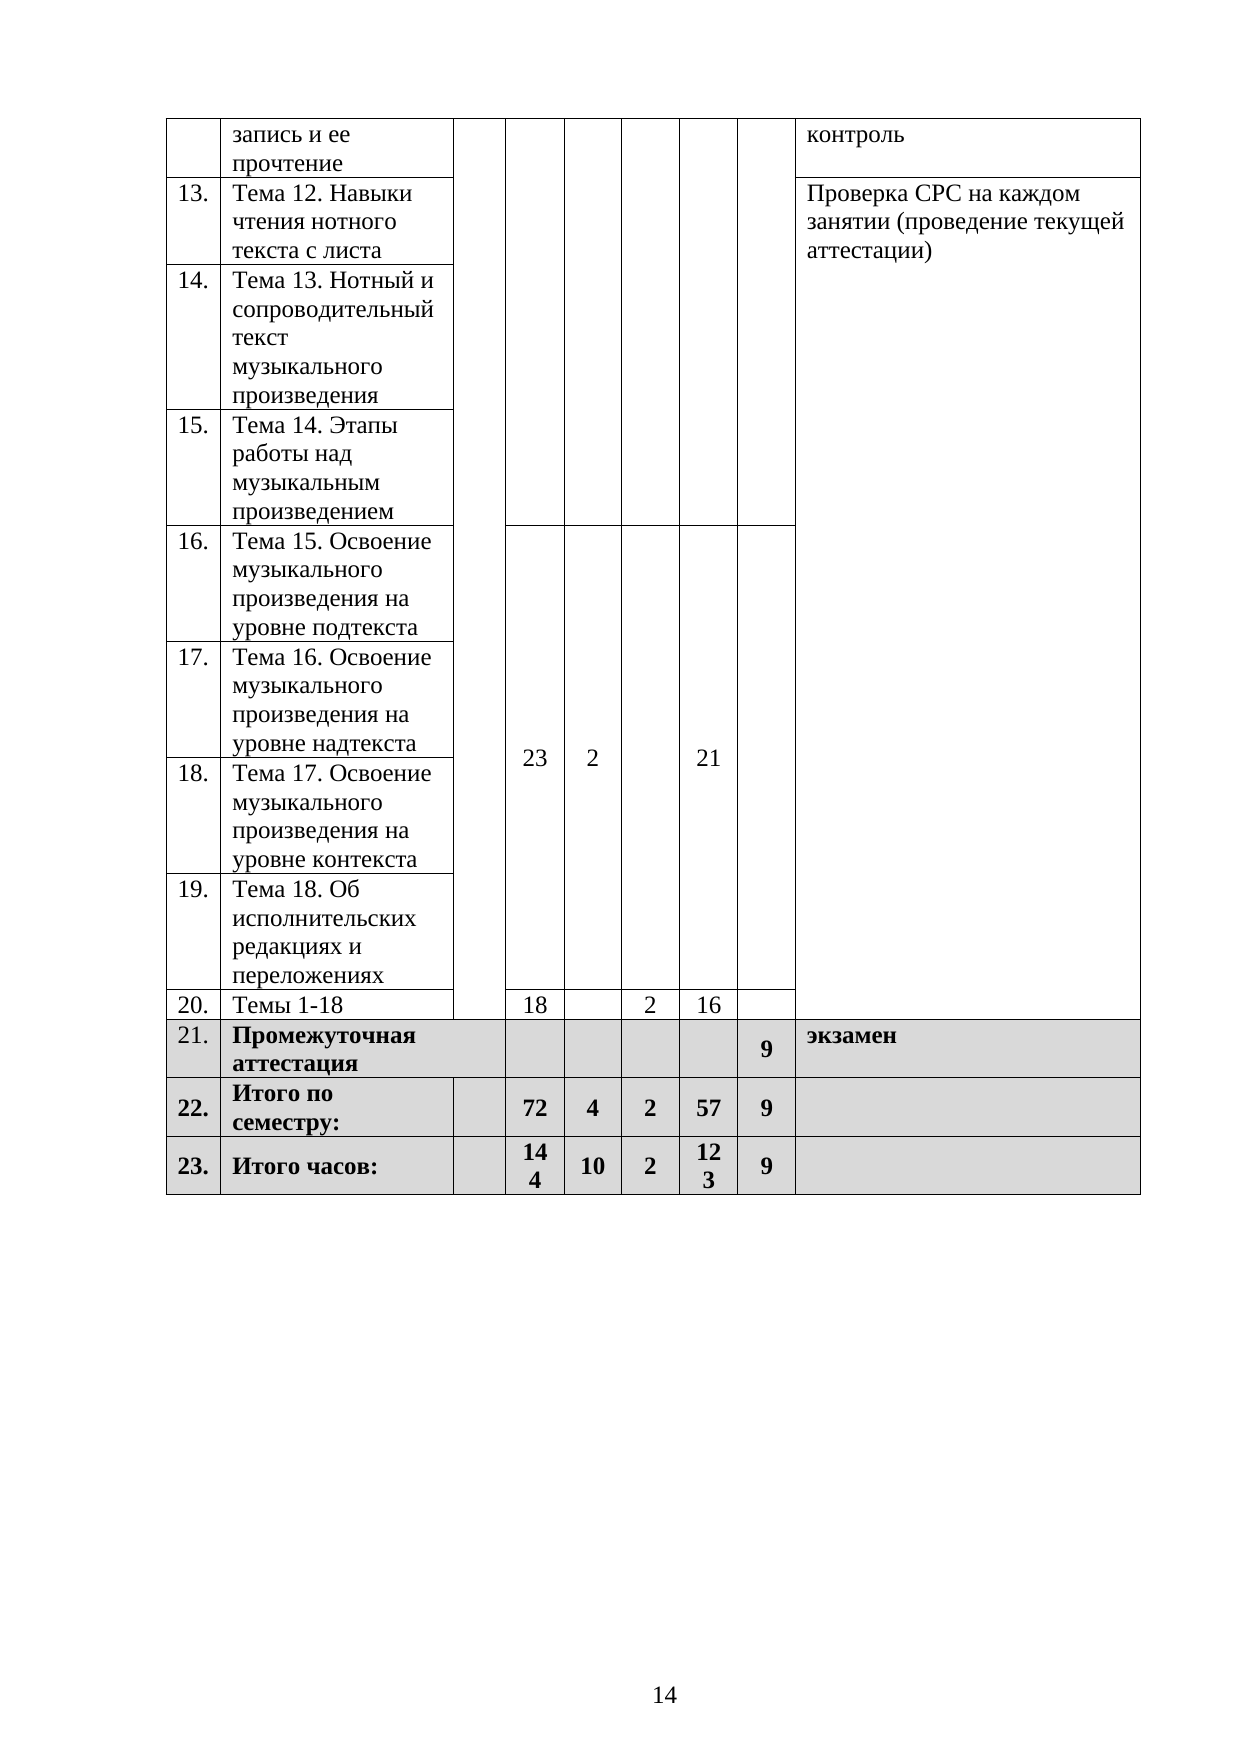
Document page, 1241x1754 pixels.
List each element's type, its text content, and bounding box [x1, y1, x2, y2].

table_cell VI [454, 119, 505, 1019]
table_cell 10 [565, 1137, 621, 1194]
table_cell [167, 410, 220, 525]
table_cell [167, 874, 220, 989]
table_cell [796, 119, 1140, 177]
table_cell 20 [680, 119, 737, 525]
table_cell [796, 1078, 1140, 1136]
table_cell [622, 1020, 679, 1077]
table_cell 18 [506, 990, 564, 1019]
table_cell [167, 1020, 220, 1077]
table_cell [796, 1137, 1140, 1194]
table_cell 9 [738, 1078, 795, 1136]
table_cell [167, 526, 220, 641]
table_cell 16 [680, 990, 737, 1019]
table_cell 22 [506, 119, 564, 525]
table_cell [565, 990, 621, 1019]
table_cell 123 [680, 1137, 737, 1194]
table_cell Тема 18. Об исполнительских редакциях и переложениях [221, 874, 453, 989]
table_cell [622, 526, 679, 989]
table_cell 2 [565, 526, 621, 989]
table_cell [167, 990, 220, 1019]
table_cell Итого по семестру: [221, 1078, 453, 1136]
table_cell [167, 1078, 220, 1136]
table_cell 2 [622, 1137, 679, 1194]
table_cell Итого часов: [221, 1137, 453, 1194]
table_cell [167, 642, 220, 757]
table_cell [506, 1020, 564, 1077]
table_cell 9 [738, 1137, 795, 1194]
table_cell 9 [738, 1020, 795, 1077]
table_cell 2 [622, 990, 679, 1019]
table_cell 21 [680, 526, 737, 989]
table_cell Тема 15. Освоение музыкального произведения на уровне подтекста [221, 526, 453, 641]
table_cell [738, 119, 795, 525]
table_cell [167, 758, 220, 873]
table_cell Тема 16. Освоение музыкального произведения на уровне надтекста [221, 642, 453, 757]
table_cell [167, 265, 220, 409]
table_cell 144 [506, 1137, 564, 1194]
table_cell 2 [565, 119, 621, 525]
table_cell Тема 12. Навыки чтения нотного текста с листа [221, 178, 453, 264]
table_cell 4 [565, 1078, 621, 1136]
table_cell Тема 13. Нотный и сопроводительный текст музыкального произведения [221, 265, 453, 409]
table_cell [167, 178, 220, 264]
table_cell [738, 990, 795, 1019]
table_cell Промежуточная аттестация [221, 1020, 505, 1077]
table_cell 23 [506, 526, 564, 989]
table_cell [221, 119, 453, 177]
table_cell [622, 119, 679, 525]
table_cell 2 [622, 1078, 679, 1136]
table_cell экзамен [796, 1020, 1140, 1077]
table_cell [738, 526, 795, 989]
table_cell Тема 17. Освоение музыкального произведения на уровне контекста [221, 758, 453, 873]
table_cell [565, 1020, 621, 1077]
table_cell [167, 119, 220, 177]
table_cell 57 [680, 1078, 737, 1136]
table_cell 72 [506, 1078, 564, 1136]
table_cell Тема 14. Этапы работы над музыкальным произведением [221, 410, 453, 525]
table_cell [454, 1078, 505, 1136]
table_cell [796, 178, 1140, 1019]
table_cell [167, 1137, 220, 1194]
table_cell [680, 1020, 737, 1077]
table_cell [454, 1137, 505, 1194]
table_cell Темы 1-18 [221, 990, 453, 1019]
